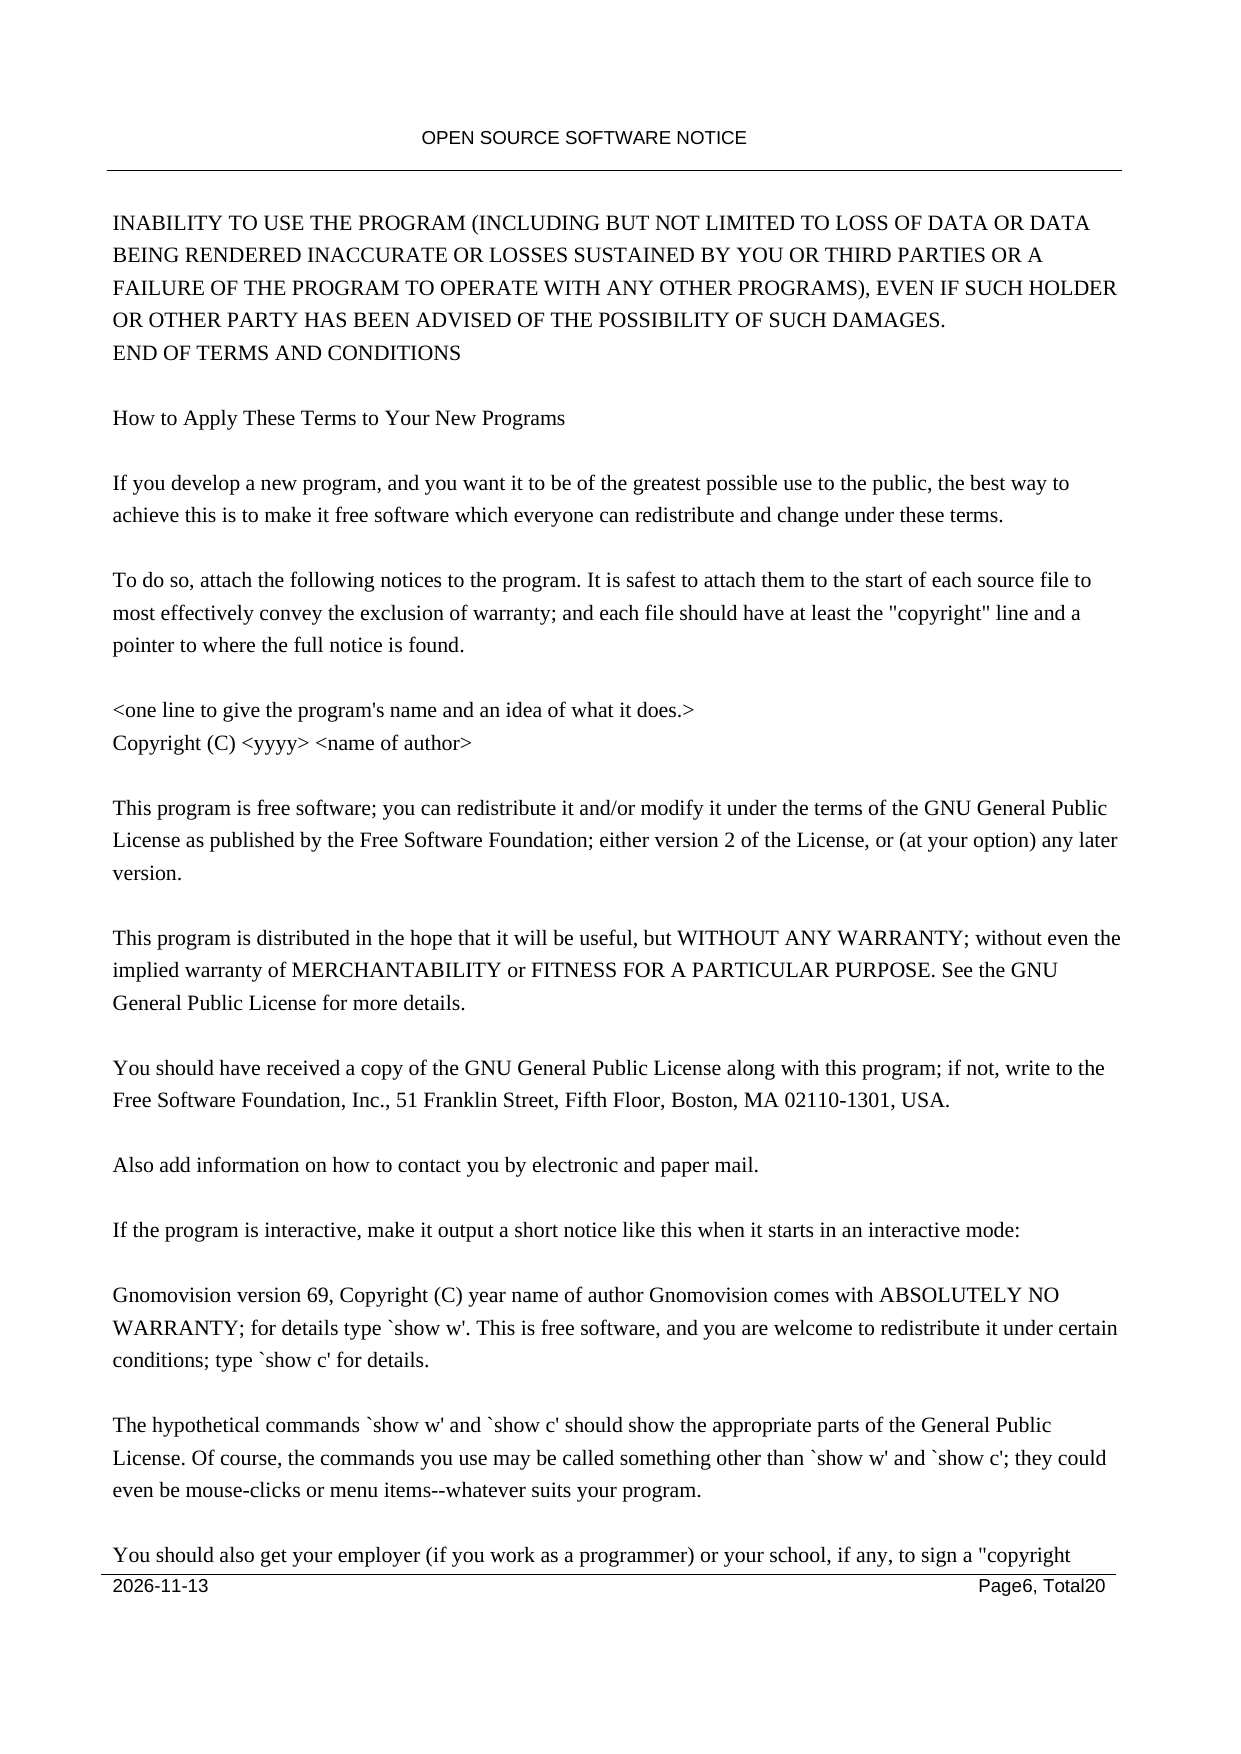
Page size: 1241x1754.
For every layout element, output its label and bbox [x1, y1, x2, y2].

text [112, 206, 1128, 1571]
